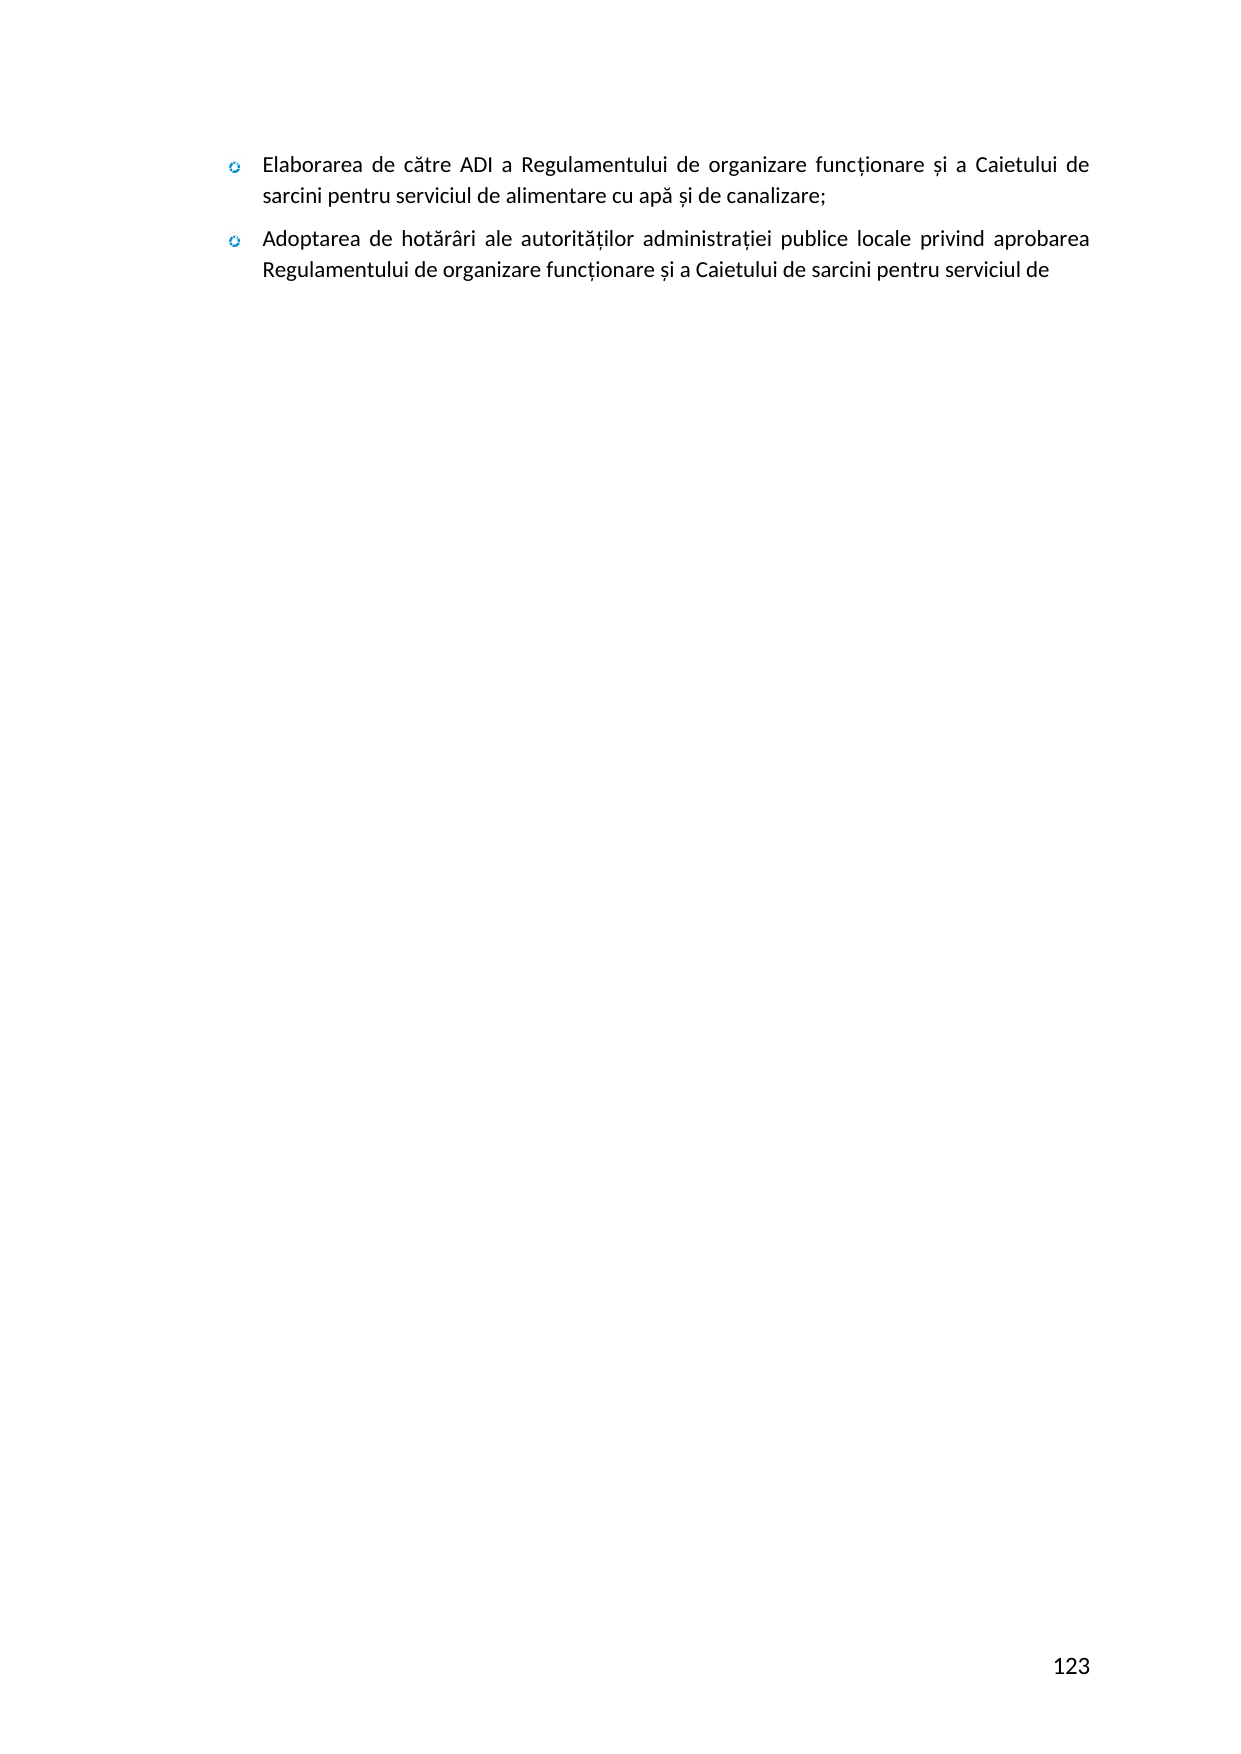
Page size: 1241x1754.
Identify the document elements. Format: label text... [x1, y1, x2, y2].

picture [226, 229, 243, 247]
list Elaborarea de către ADI a Regulamentului de organizare funcţionare şi a Caietului de sarcini pentru serviciul de alimentare cu apă şi de canalizare; [225, 150, 1090, 209]
list Adoptarea de hotărâri ale autorităţilor administraţiei publice locale privind aprobarea Regulamentului de organizare funcţionare şi a Caietului de sarcini pentru serviciul de [225, 224, 1090, 283]
picture [226, 155, 243, 173]
